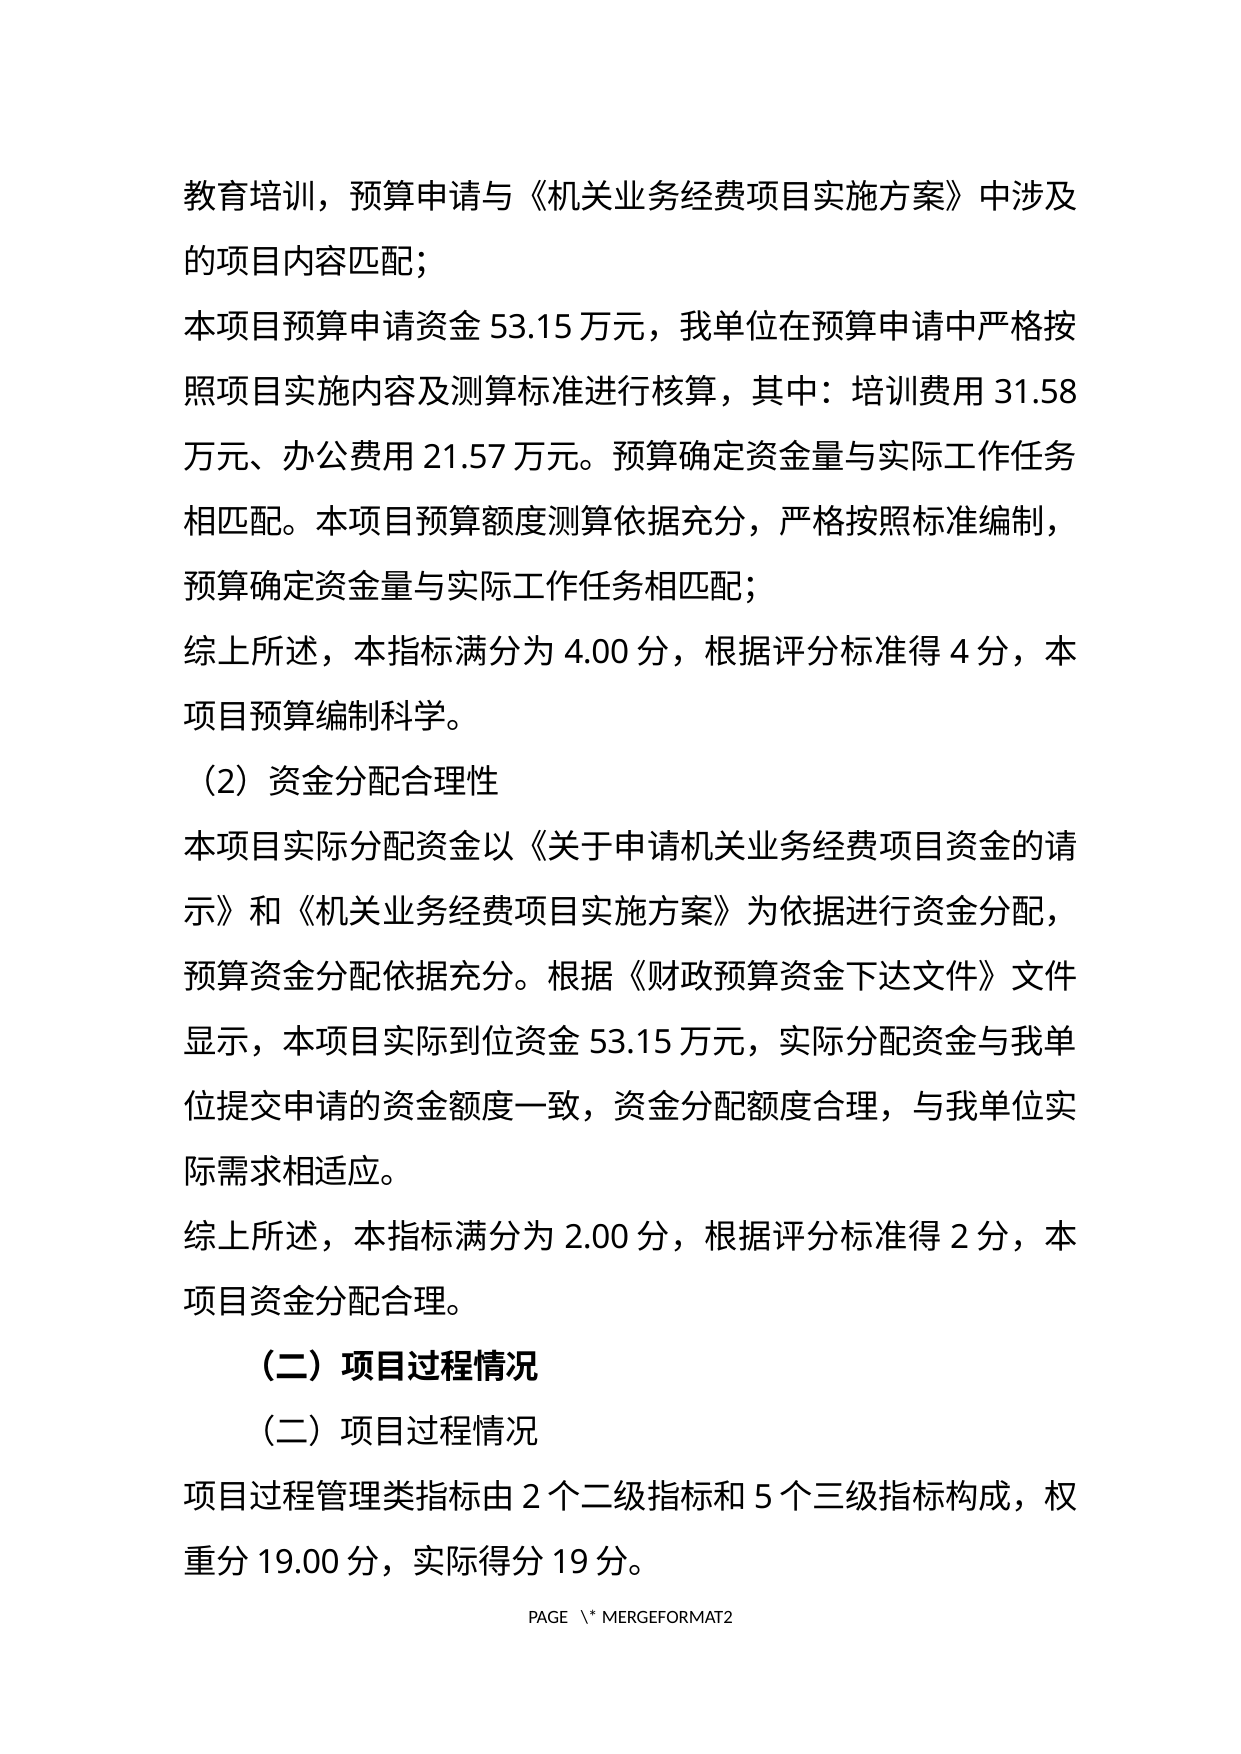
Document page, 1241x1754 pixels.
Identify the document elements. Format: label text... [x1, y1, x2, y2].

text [183, 1397, 1078, 1592]
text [183, 162, 1078, 1332]
text （二）项目过程情况 [183, 1332, 1078, 1397]
